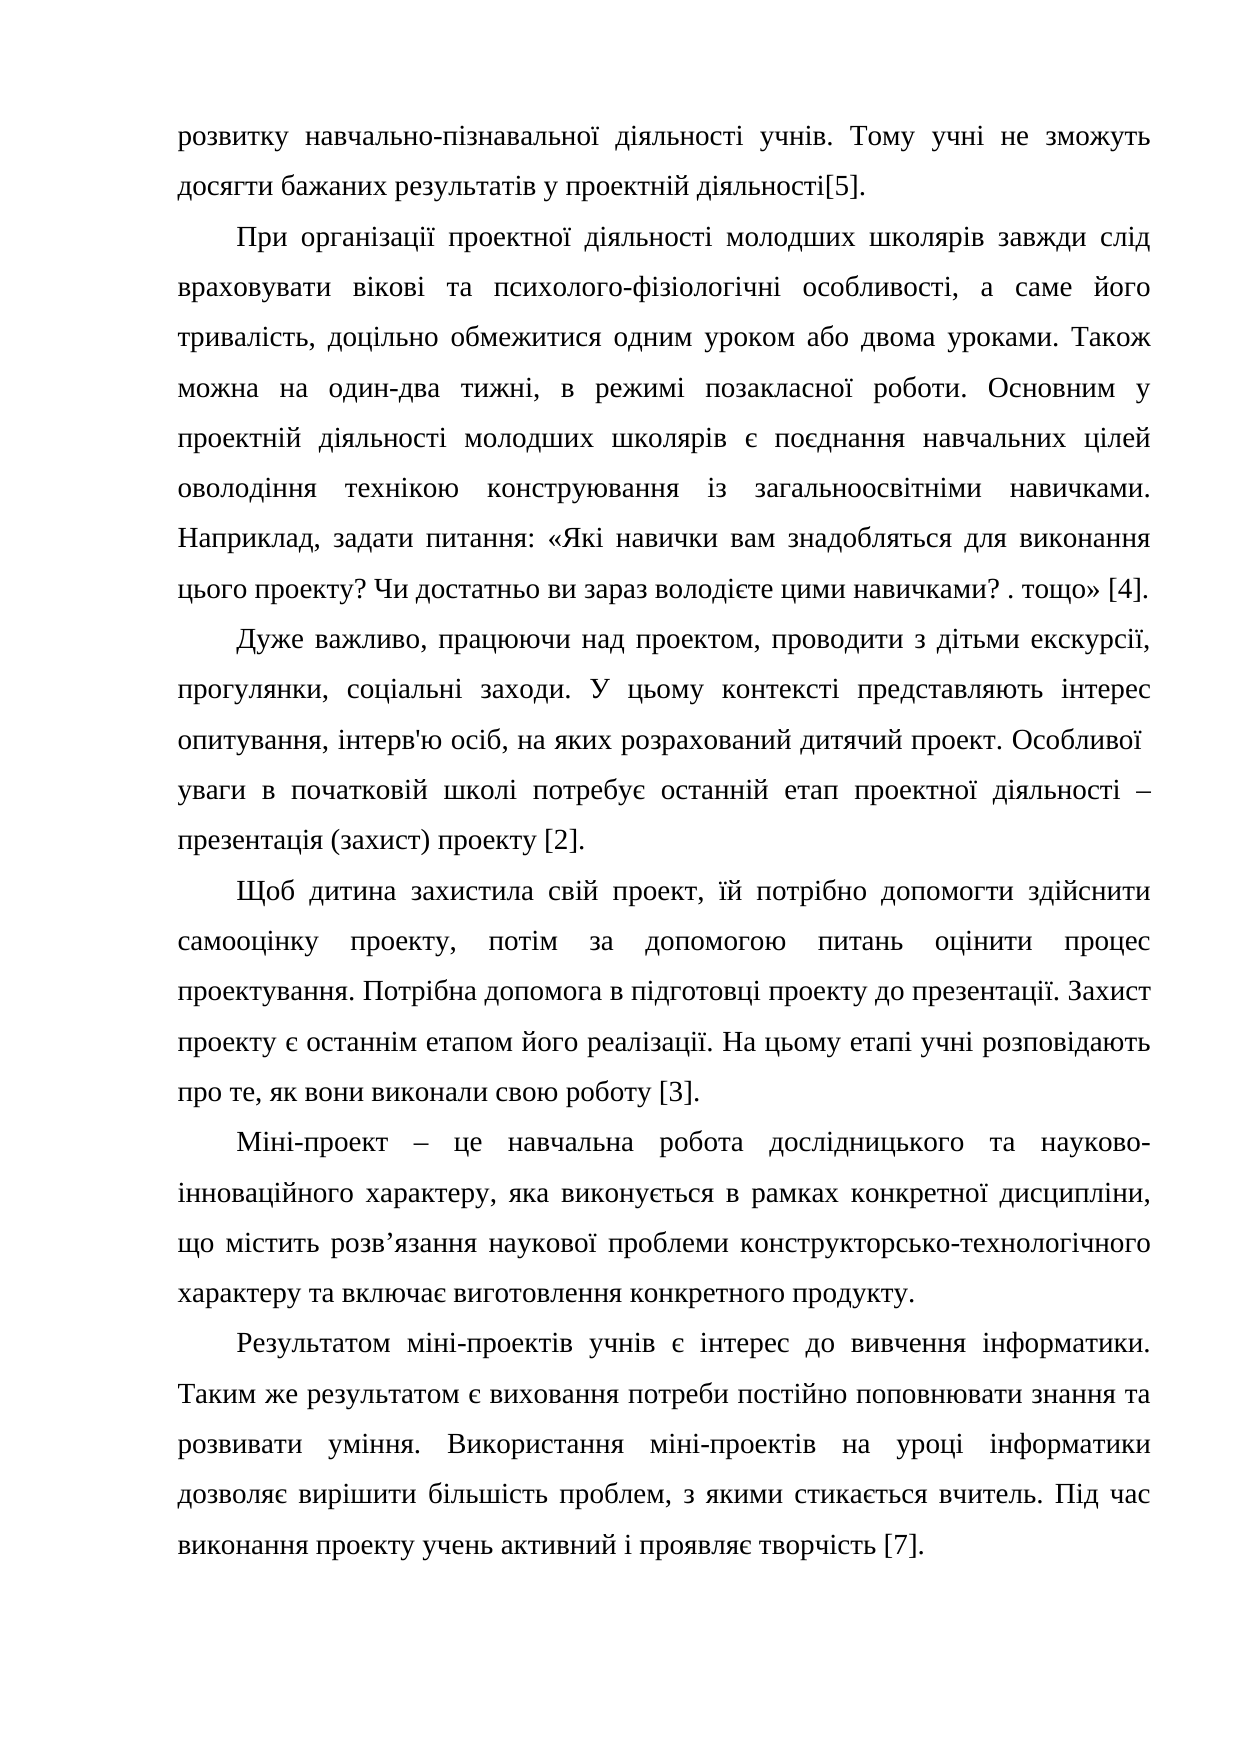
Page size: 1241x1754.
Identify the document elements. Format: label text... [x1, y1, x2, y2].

text При організації проектної діяльності молодших школярів завжди слід враховувати вікові та психолого-фізіологічні особливості, а саме його тривалість, доцільно обмежитися одним уроком або двома уроками. Також можна на один-два тижні, в режимі позакласної роботи. Основним у проектній діяльності молодших школярів є поєднання навчальних цілей оволодіння технікою конструювання із загальноосвітніми навичками. Наприклад, задати питання: «Які навички вам знадобляться для виконання цього проекту? Чи достатньо ви зараз володієте цими навичками? . тощо» [4]. [177, 219, 1152, 604]
text Міні-проект – це навчальна робота дослідницького та науково-інноваційного характеру, яка виконується в рамках конкретної дисципліни, що містить розв’язання наукової проблеми конструкторсько-технологічного характеру та включає виготовлення конкретного продукту. [177, 1124, 1152, 1309]
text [177, 118, 1152, 202]
text Дуже важливо, працюючи над проектом, проводити з дітьми екскурсії, прогулянки, соціальні заходи. У цьому контексті представляють інтерес опитування, інтерв'ю осіб, на яких розрахований дитячий проект. Особливої ​​уваги в початковій школі потребує останній етап проектної діяльності – презентація (захист) проекту [2]. [177, 621, 1152, 856]
text Щоб дитина захистила свій проект, їй потрібно допомогти здійснити самооцінку проекту, потім за допомогою питань оцінити процес проектування. Потрібна допомога в підготовці проекту до презентації. Захист проекту є останнім етапом його реалізації. На цьому етапі учні розповідають про те, як вони виконали свою роботу [3]. [177, 873, 1152, 1108]
text Результатом міні-проектів учнів є інтерес до вивчення інформатики. Таким же результатом є виховання потреби постійно поповнювати знання та розвивати уміння. Використання міні-проектів на уроці інформатики дозволяє вирішити більшість проблем, з якими стикається вчитель. Під час виконання проекту учень активний і проявляє творчість [7]. [177, 1326, 1152, 1560]
